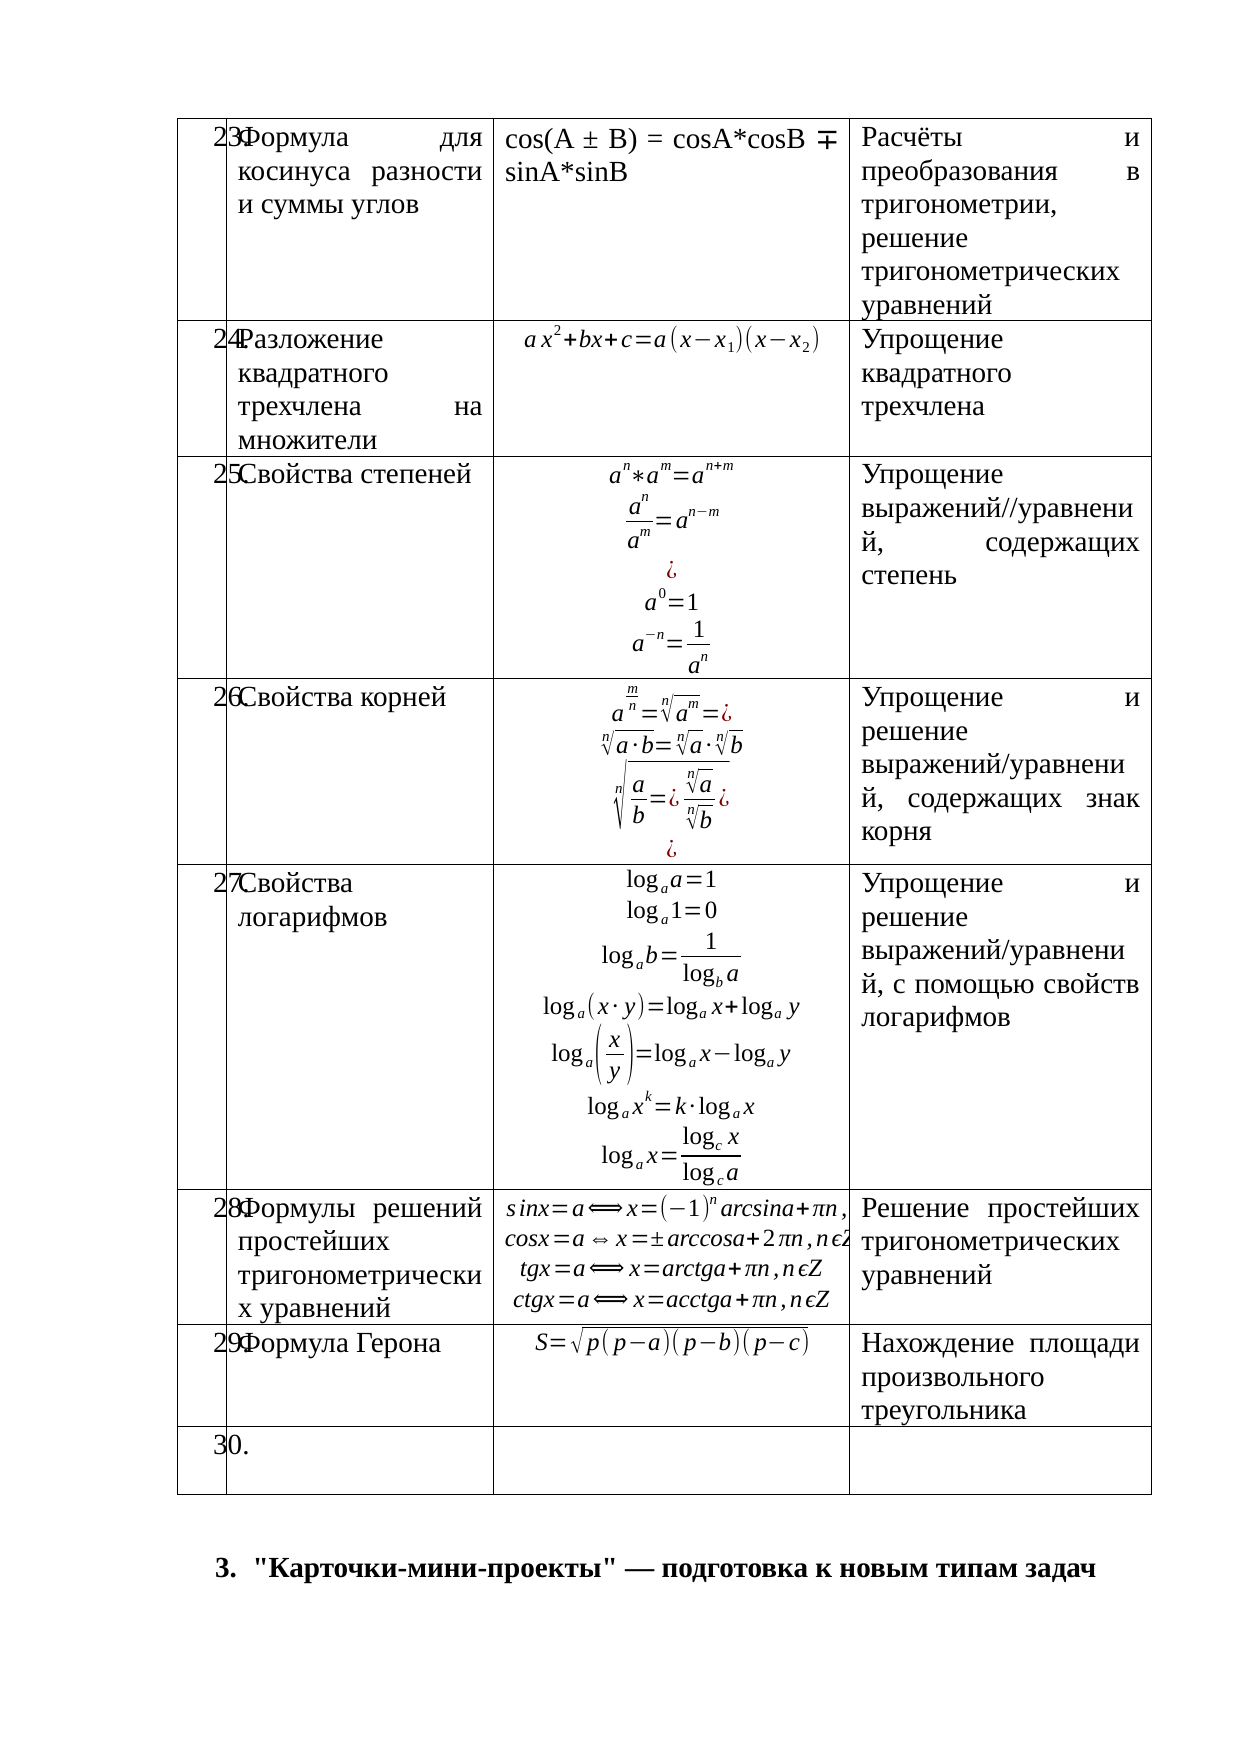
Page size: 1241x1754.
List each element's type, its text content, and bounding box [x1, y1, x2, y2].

table_cell [494, 865, 849, 1189]
table_cell [178, 1427, 226, 1494]
table_cell Свойства логарифмов [227, 865, 493, 1189]
table_cell Свойства степеней [227, 457, 493, 678]
table_cell [494, 457, 849, 678]
table_cell [178, 457, 226, 678]
table_cell Свойства корней [227, 679, 493, 864]
table_cell Упрощение выражений//уравнений, содержащих степень [850, 457, 1151, 678]
table_cell Разложение квадратного трехчлена на множители [227, 321, 493, 456]
table_cell [494, 679, 849, 864]
table_cell [227, 1427, 493, 1494]
table_cell Формула для косинуса разности и суммы углов [227, 119, 493, 320]
table_cell Формула Герона [227, 1325, 493, 1426]
table_cell [850, 1427, 1151, 1494]
table_cell [178, 865, 226, 1189]
table_cell Решение простейших тригонометрических уравнений [850, 1190, 1151, 1324]
table_cell Формулы решений простейших тригонометрических уравнений [227, 1190, 493, 1324]
table_cell Упрощение квадратного трехчлена [850, 321, 1151, 456]
table_cell [178, 321, 226, 456]
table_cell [850, 119, 1151, 320]
list "Карточки-мини-проекты" — подготовка к новым типам задач [215, 1550, 1152, 1584]
table_cell [178, 1325, 226, 1426]
table_cell Упрощение и решение выражений/уравнений, содержащих знак корня [850, 679, 1151, 864]
table_cell cos(A ± B) = cosA*cosB ∓ sinA*sinB [494, 119, 849, 320]
table_cell [178, 119, 226, 320]
table_cell Упрощение и решение выражений/уравнений, с помощью свойств логарифмов [850, 865, 1151, 1189]
table_cell [494, 321, 849, 456]
table_cell [494, 1190, 849, 1324]
table_cell Нахождение площади произвольного треугольника [850, 1325, 1151, 1426]
table_cell [494, 1427, 849, 1494]
table_cell [178, 679, 226, 864]
table_cell [178, 1190, 226, 1324]
table_cell [494, 1325, 849, 1426]
